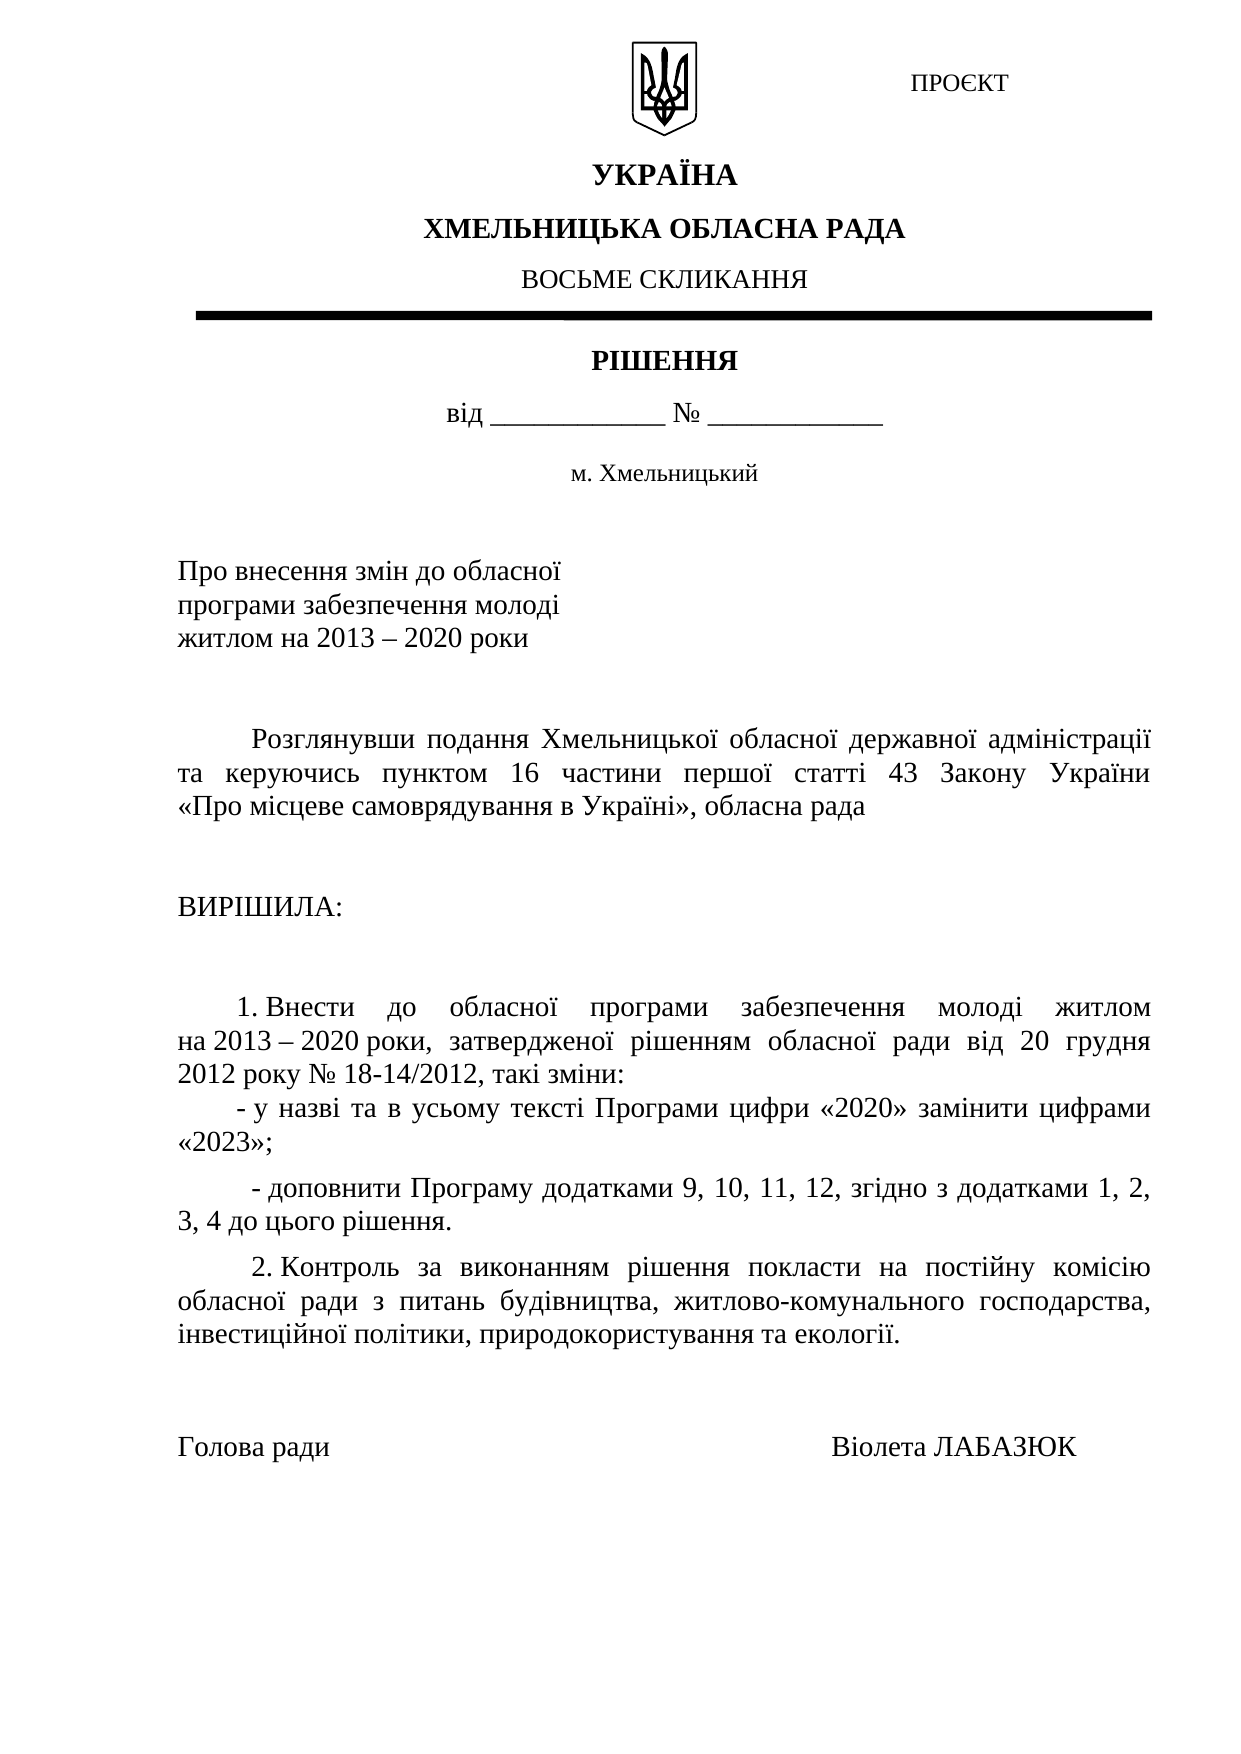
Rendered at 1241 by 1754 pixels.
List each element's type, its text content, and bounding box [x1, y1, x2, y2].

list - у назві та в усьому тексті Програми цифри «2020» замінити цифрами «2023»; [177, 1090, 1152, 1157]
text м. Хмельницький [177, 458, 1152, 486]
text Про внесення змін до обласної [177, 553, 1152, 587]
text Голова ради Віолета ЛАБАЗЮК [177, 1429, 1152, 1463]
subtitle РІШЕННЯ [177, 343, 1152, 376]
subtitle ХМЕЛЬНИЦЬКА ОБЛАСНА РАДА [177, 211, 1152, 244]
text ВИРІШИЛА: [177, 889, 1152, 922]
text програми забезпечення молоді [177, 587, 1152, 621]
text ВОСЬМЕ СКЛИКАННЯ [177, 264, 1152, 295]
text 1. Внести до обласної програми забезпечення молоді житлом на 2013 – 2020 роки, затвердженої рішенням обласної ради від 20 грудня 2012 року № 18-14/2012, такі зміни: [177, 989, 1152, 1090]
list - доповнити Програму додатками 9, 10, 11, 12, згідно з додатками 1, 2, 3, 4 до цього рішення. [177, 1170, 1152, 1237]
list 2. Контроль за виконанням рішення покласти на постійну комісію обласної ради з питань будівництва, житлово-комунального господарства, інвестиційної політики, природокористування та екології. [177, 1249, 1152, 1350]
text житлом на 2013 – 2020 роки [177, 621, 1152, 654]
subtitle УКРАЇНА [177, 156, 1152, 192]
text від ____________ № ____________ [177, 395, 1152, 429]
text Розглянувши подання Хмельницької обласної державної адміністрації та керуючись пунктом 16 частини першої статті 43 Закону України «Про місцеве самоврядування в Україні», обласна рада [177, 721, 1152, 822]
